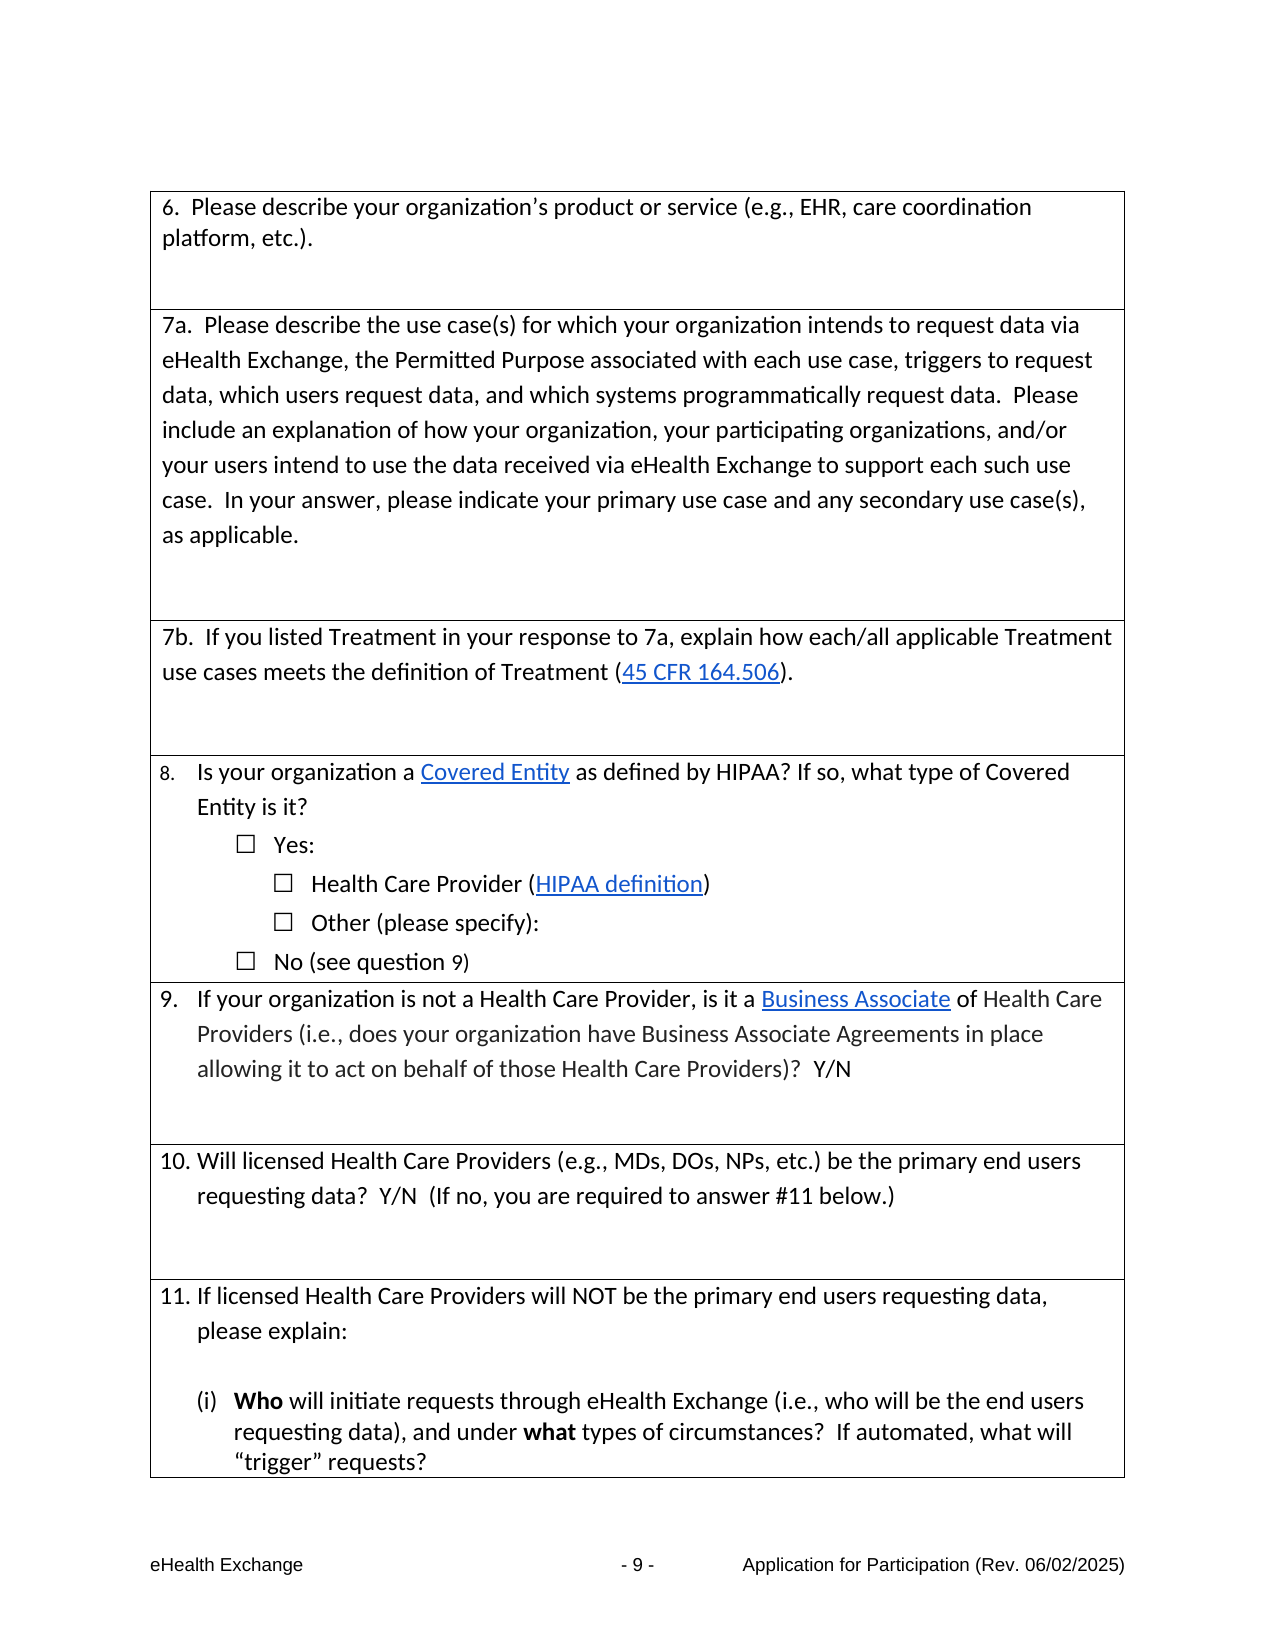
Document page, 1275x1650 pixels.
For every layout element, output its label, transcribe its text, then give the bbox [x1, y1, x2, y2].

table_cell 7a. Please describe the use case(s) for which your organization intends to request data via eHealth Exchange, the Permitted Purpose associated with each use case, triggers to request data, which users request data, and which systems programmatically request data. Please include an explanation of how your organization, your participating organizations, and/or your users intend to use the data received via eHealth Exchange to support each such use case. In your answer, please indicate your primary use case and any secondary use case(s), as applicable. [151, 310, 1124, 620]
table_header 6. Please describe your organization’s product or service (e.g., EHR, care coordination platform, etc.). [151, 192, 1124, 309]
table_cell If your organization is not a Health Care Provider, is it a Business Associate of Health Care Providers (i.e., does your organization have Business Associate Agreements in place allowing it to act on behalf of those Health Care Providers)? Y/N [151, 983, 1124, 1144]
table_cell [151, 1280, 1124, 1477]
table_cell Will licensed Health Care Providers (e.g., MDs, DOs, NPs, etc.) be the primary end users requesting data? Y/N (If no, you are required to answer #11 below.) [151, 1145, 1124, 1279]
table_cell Is your organization a Covered Entity as defined by HIPAA? If so, what type of Covered Entity is it? Yes: Health Care Provider (HIPAA definition) Other (please specify): No (see question 9) [151, 756, 1124, 982]
table_cell 7b. If you listed Treatment in your response to 7a, explain how each/all applicable Treatment use cases meets the definition of Treatment (45 CFR 164.506). [151, 621, 1124, 755]
